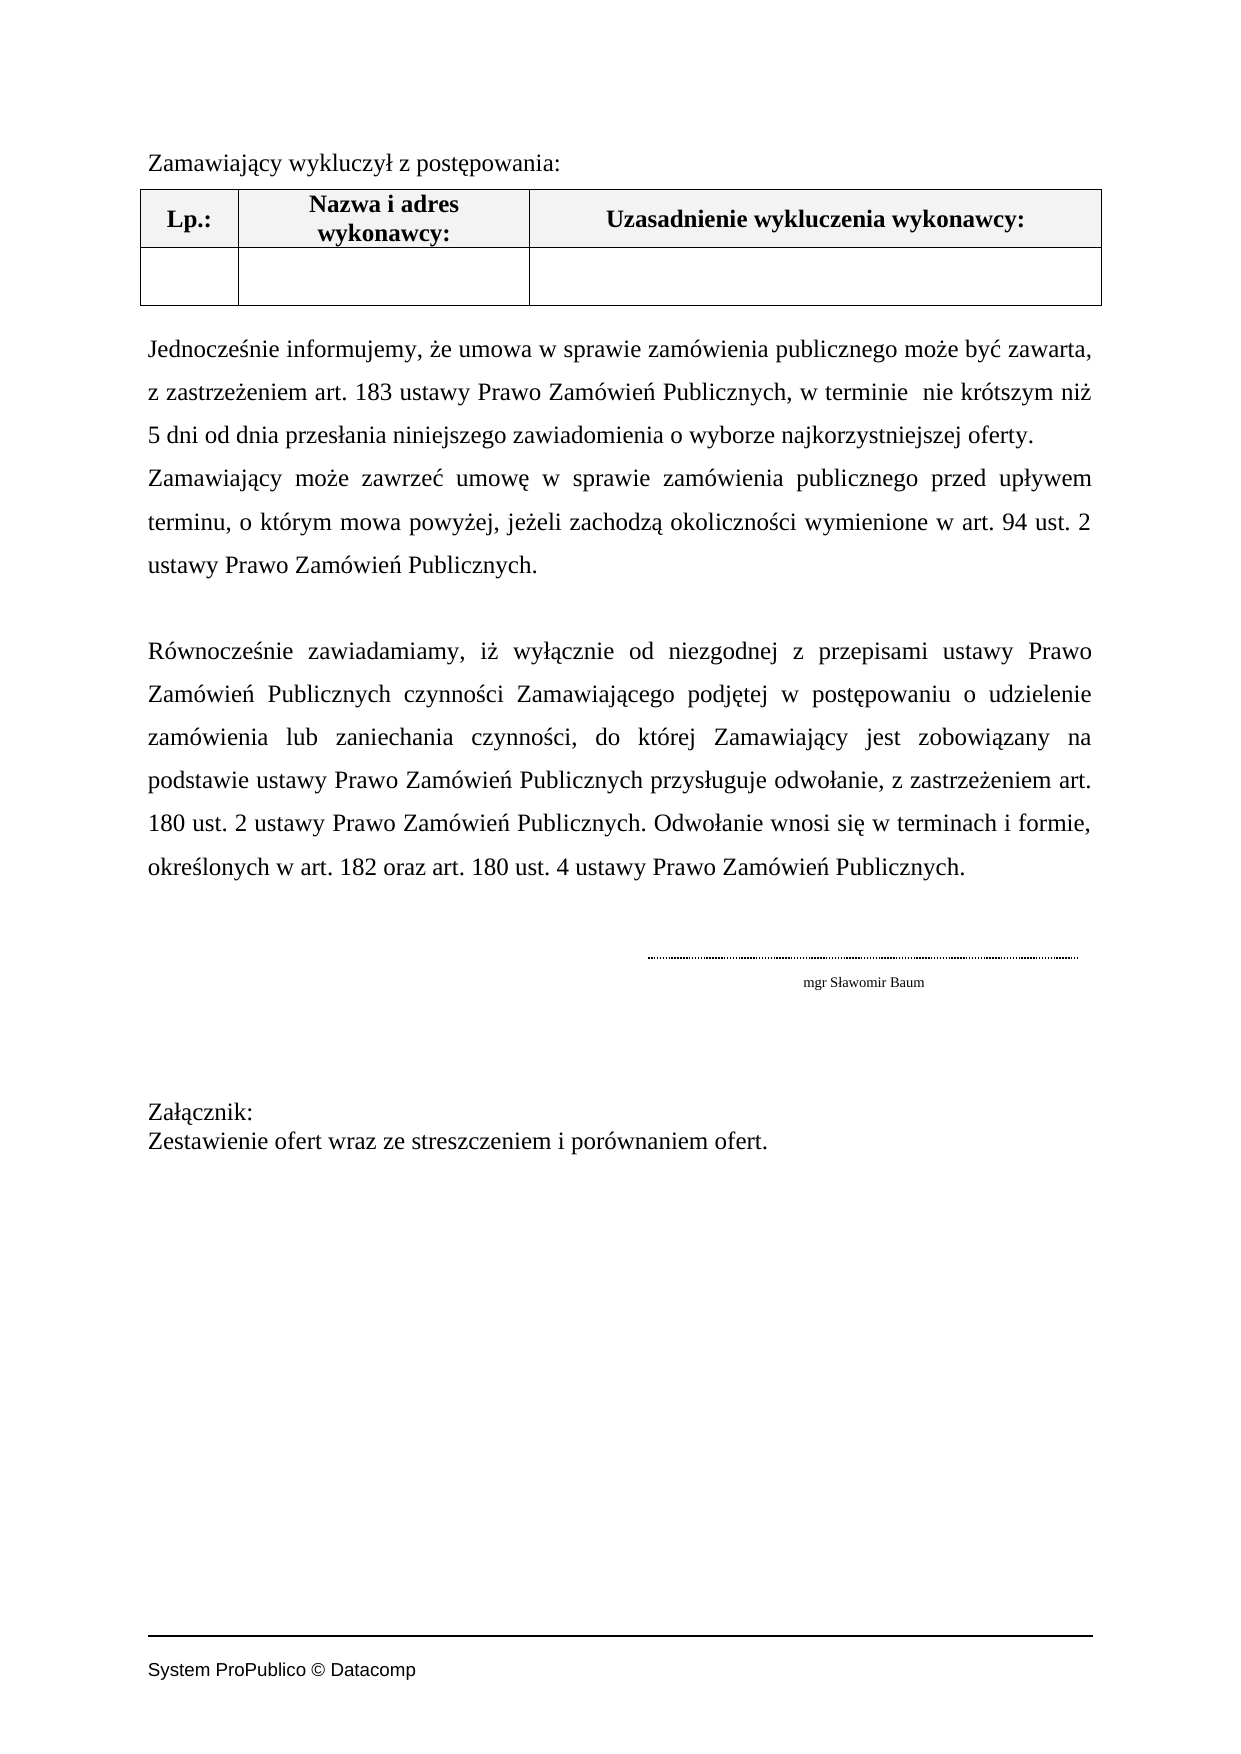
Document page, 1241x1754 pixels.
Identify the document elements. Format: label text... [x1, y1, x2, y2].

text Zamawiający wykluczył z postępowania: [148, 148, 1093, 176]
text Równocześnie zawiadamiamy, iż wyłącznie od niezgodnej z przepisami ustawy Prawo Zamówień Publicznych czynności Zamawiającego podjętej w postępowaniu o udzielenie zamówienia lub zaniechania czynności, do której Zamawiający jest zobowiązany na podstawie ustawy Prawo Zamówień Publicznych przysługuje odwołanie, z zastrzeżeniem art. 180 ust. 2 ustawy Prawo Zamówień Publicznych. Odwołanie wnosi się w terminach i formie, określonych w art. 182 oraz art. 180 ust. 4 ustawy Prawo Zamówień Publicznych. [148, 636, 1093, 880]
text Zestawienie ofert wraz ze streszczeniem i porównaniem ofert. [148, 1126, 1093, 1155]
text Zamawiający może zawrzeć umowę w sprawie zamówienia publicznego przed upływem terminu, o którym mowa powyżej, jeżeli zachodzą okoliczności wymienione w art. 94 ust. 2 ustawy Prawo Zamówień Publicznych. [148, 463, 1093, 578]
text Jednocześnie informujemy, że umowa w sprawie zamówienia publicznego może być zawarta, z zastrzeżeniem art. 183 ustawy Prawo Zamówień Publicznych, w terminie nie krótszym niż 5 dni od dnia przesłania niniejszego zawiadomienia o wyborze najkorzystniejszej oferty. [148, 334, 1093, 449]
table_cell [239, 248, 529, 305]
table_header Lp.: [141, 190, 238, 247]
table_cell [530, 248, 1101, 305]
text mgr Sławomir Baum [635, 973, 1093, 1002]
text Załącznik: [148, 1097, 1093, 1126]
table_header Nazwa i adres wykonawcy: [239, 190, 529, 247]
table_header Uzasadnienie wykluczenia wykonawcy: [530, 190, 1101, 247]
table_cell [141, 248, 238, 305]
